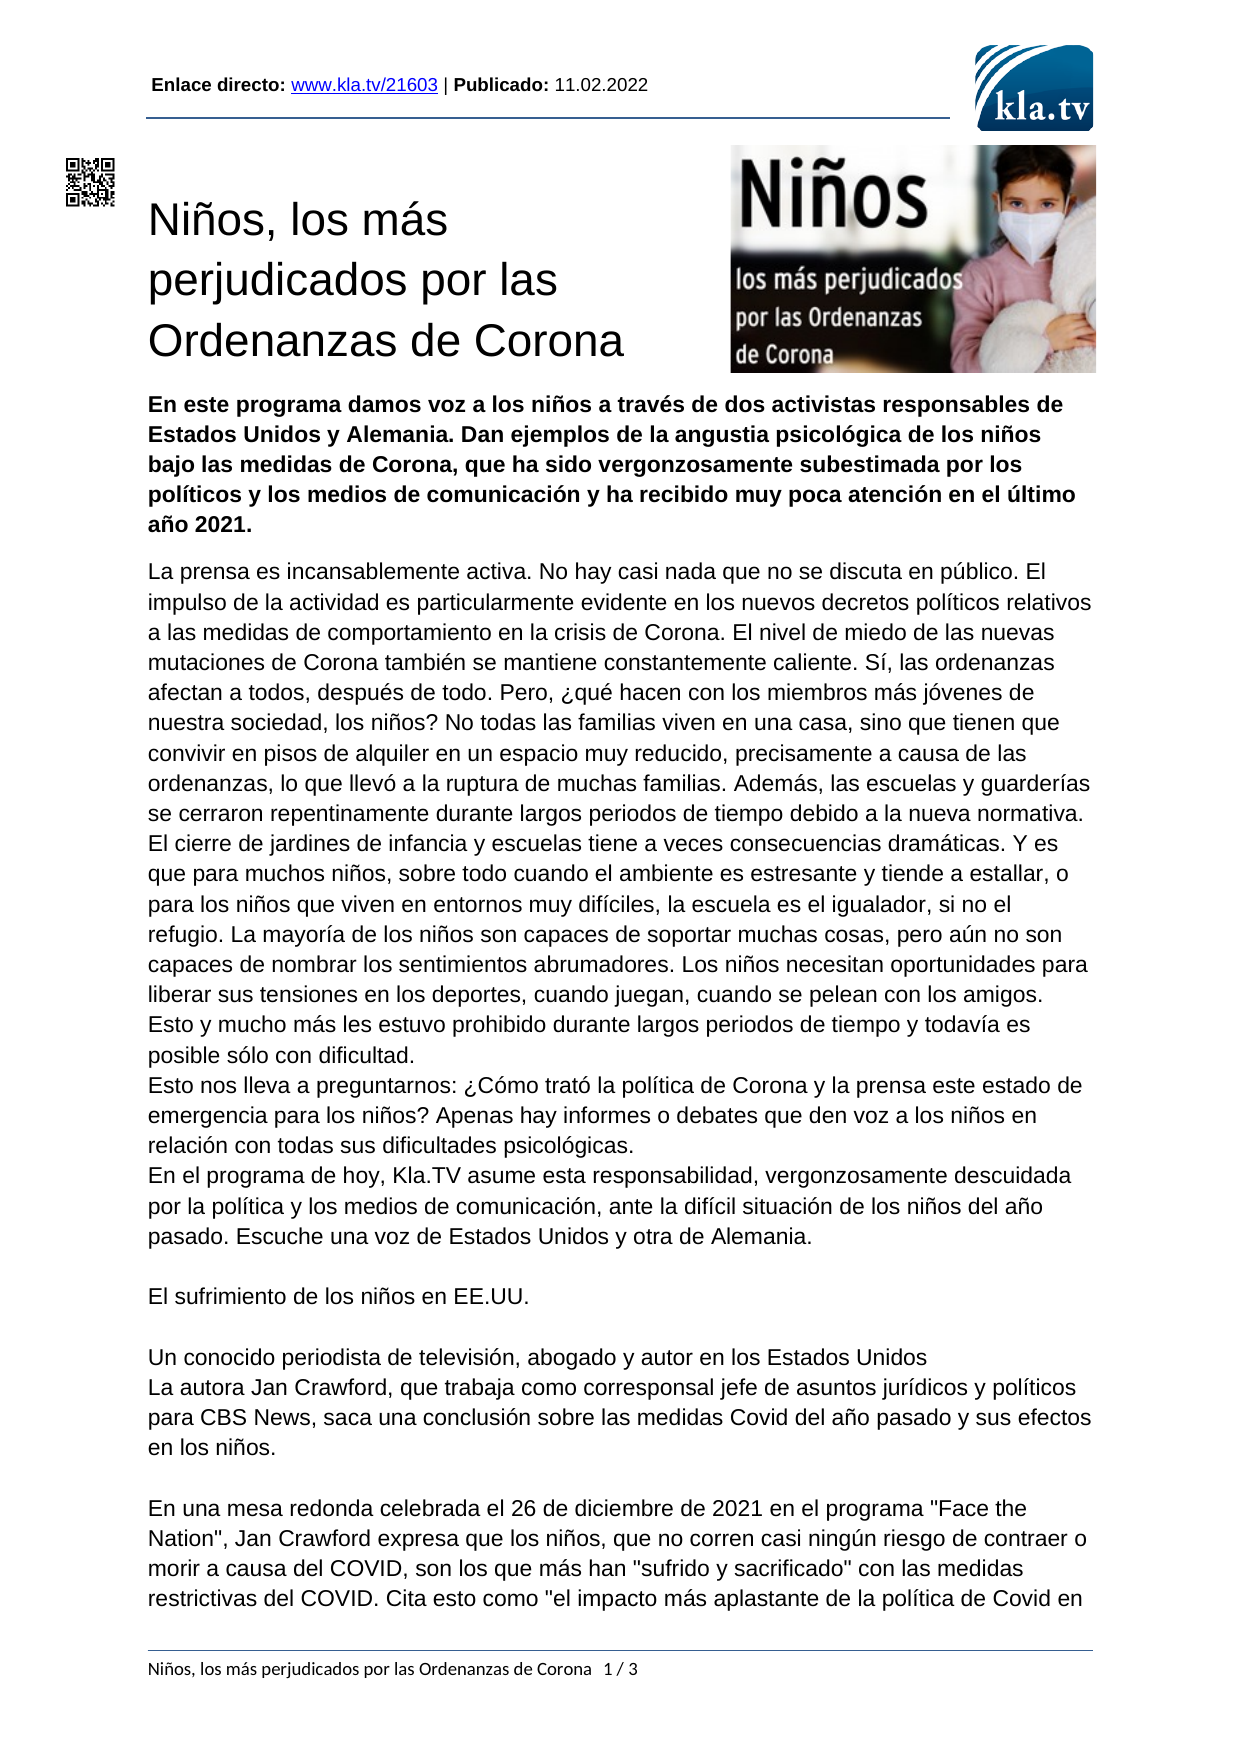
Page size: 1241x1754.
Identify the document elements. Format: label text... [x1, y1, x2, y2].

text Niños, los más perjudicados por las Ordenanzas de Corona [148, 192, 1093, 366]
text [148, 558, 1093, 1612]
text En este programa damos voz a los niños a través de dos activistas responsables de Estados Unidos y Alemania. Dan ejemplos de la angustia psicológica de los niños bajo las medidas de Corona, que ha sido vergonzosamente subestimada por los políticos y los medios de comunicación y ha recibido muy poca atención en el último año 2021. [148, 391, 1093, 538]
